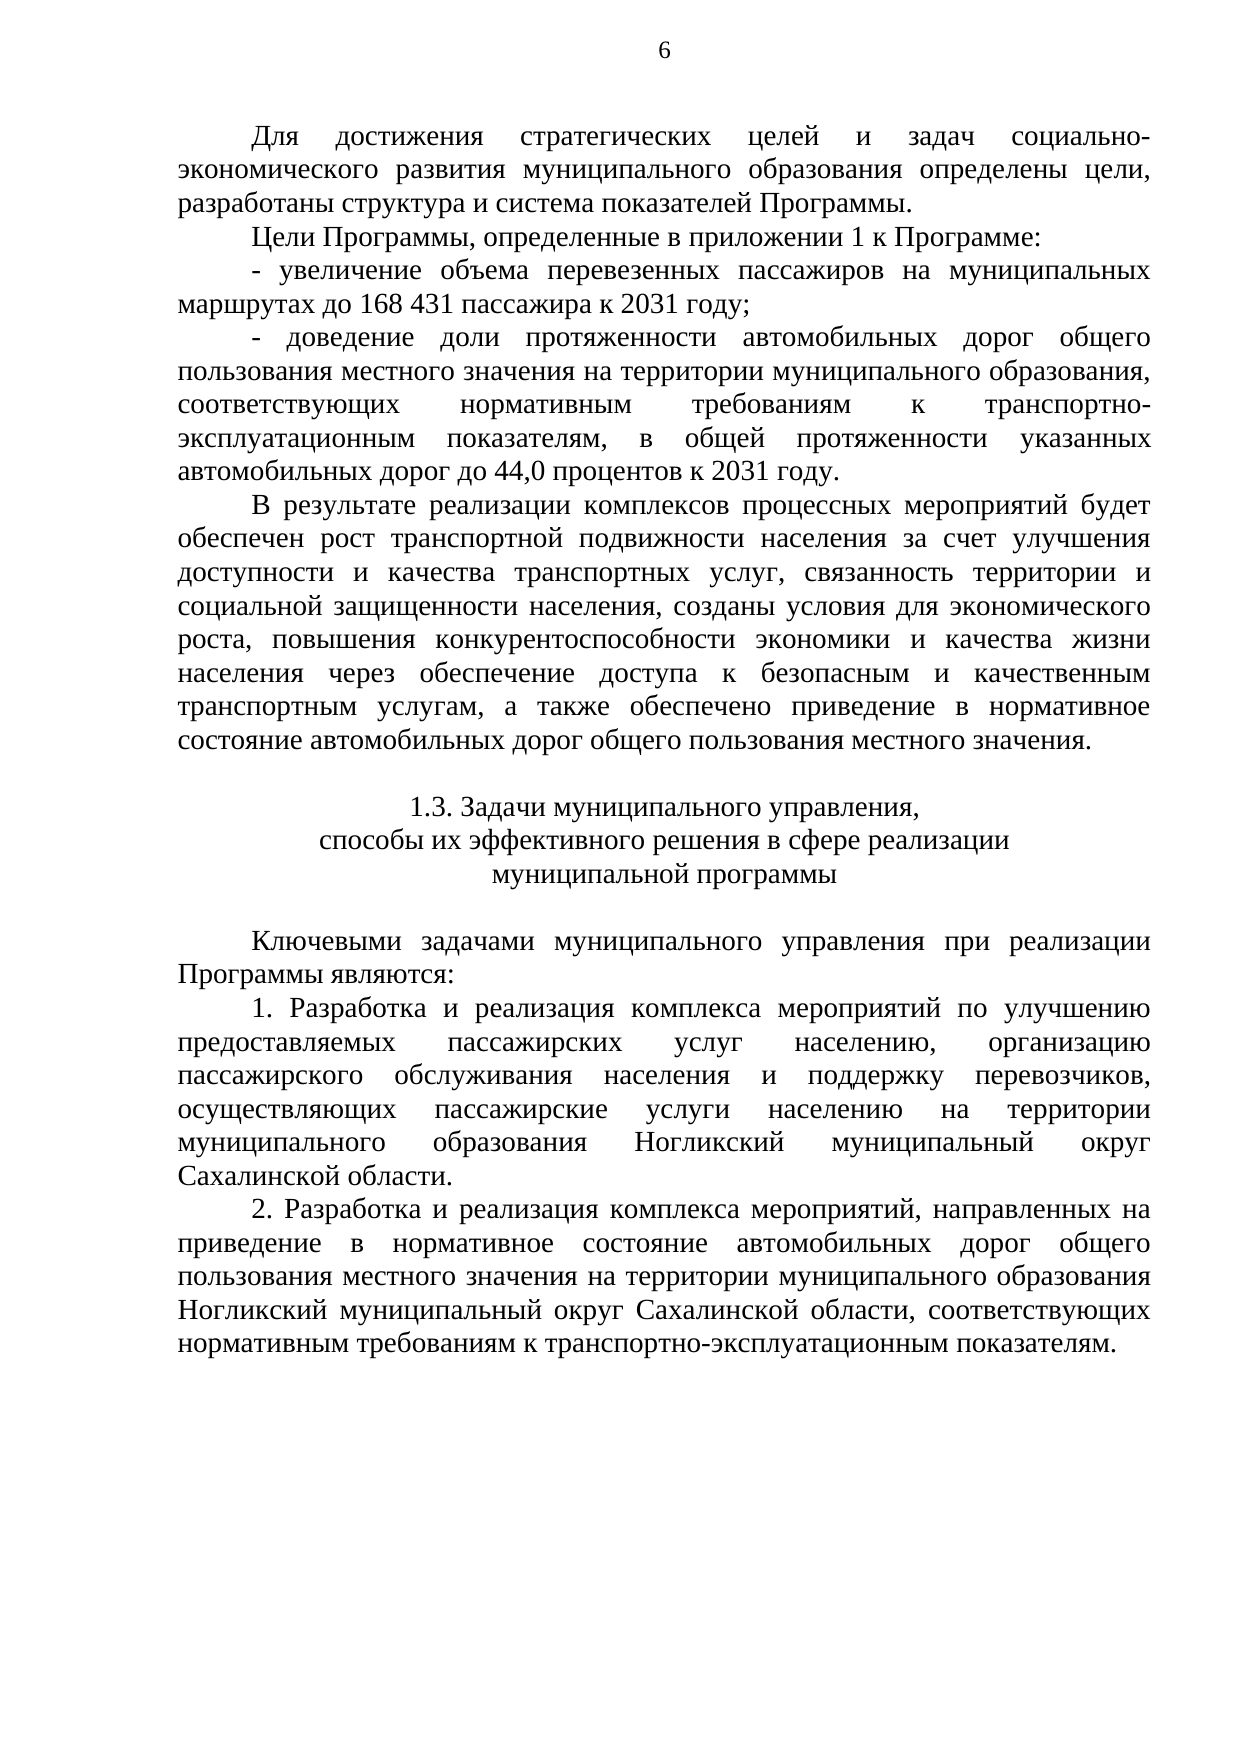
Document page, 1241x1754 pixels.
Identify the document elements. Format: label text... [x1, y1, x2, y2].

text - доведение доли протяженности автомобильных дорог общего пользования местного значения на территории муниципального образования, соответствующих нормативным требованиям к транспортно-эксплуатационным показателям, в общей протяженности указанных автомобильных дорог до 44,0 процентов к 2031 году. [177, 319, 1152, 487]
list 2. Разработка и реализация комплекса мероприятий, направленных на приведение в нормативное состояние автомобильных дорог общего пользования местного значения на территории муниципального образования Ногликский муниципальный округ Сахалинской области, соответствующих нормативным требованиям к транспортно-эксплуатационным показателям. [177, 1191, 1152, 1359]
text муниципальной программы [177, 856, 1152, 889]
text способы их эффективного решения в сфере реализации [177, 822, 1152, 856]
text Ключевыми задачами муниципального управления при реализации Программы являются: [177, 923, 1152, 990]
list 1. Разработка и реализация комплекса мероприятий по улучшению предоставляемых пассажирских услуг населению, организацию пассажирского обслуживания населения и поддержку перевозчиков, осуществляющих пассажирские услуги населению на территории муниципального образования Ногликский муниципальный округ Сахалинской области. [177, 990, 1152, 1191]
text Цели Программы, определенные в приложении 1 к Программе: [177, 219, 1152, 252]
text 1.3. Задачи муниципального управления, [177, 789, 1152, 822]
text - увеличение объема перевезенных пассажиров на муниципальных маршрутах до 168 431 пассажира к 2031 году; [177, 252, 1152, 319]
text В результате реализации комплексов процессных мероприятий будет обеспечен рост транспортной подвижности населения за счет улучшения доступности и качества транспортных услуг, связанность территории и социальной защищенности населения, созданы условия для экономического роста, повышения конкурентоспособности экономики и качества жизни населения через обеспечение доступа к безопасным и качественным транспортным услугам, а также обеспечено приведение в нормативное состояние автомобильных дорог общего пользования местного значения. [177, 487, 1152, 755]
text Для достижения стратегических целей и задач социально-экономического развития муниципального образования определены цели, разработаны структура и система показателей Программы. [177, 118, 1152, 219]
